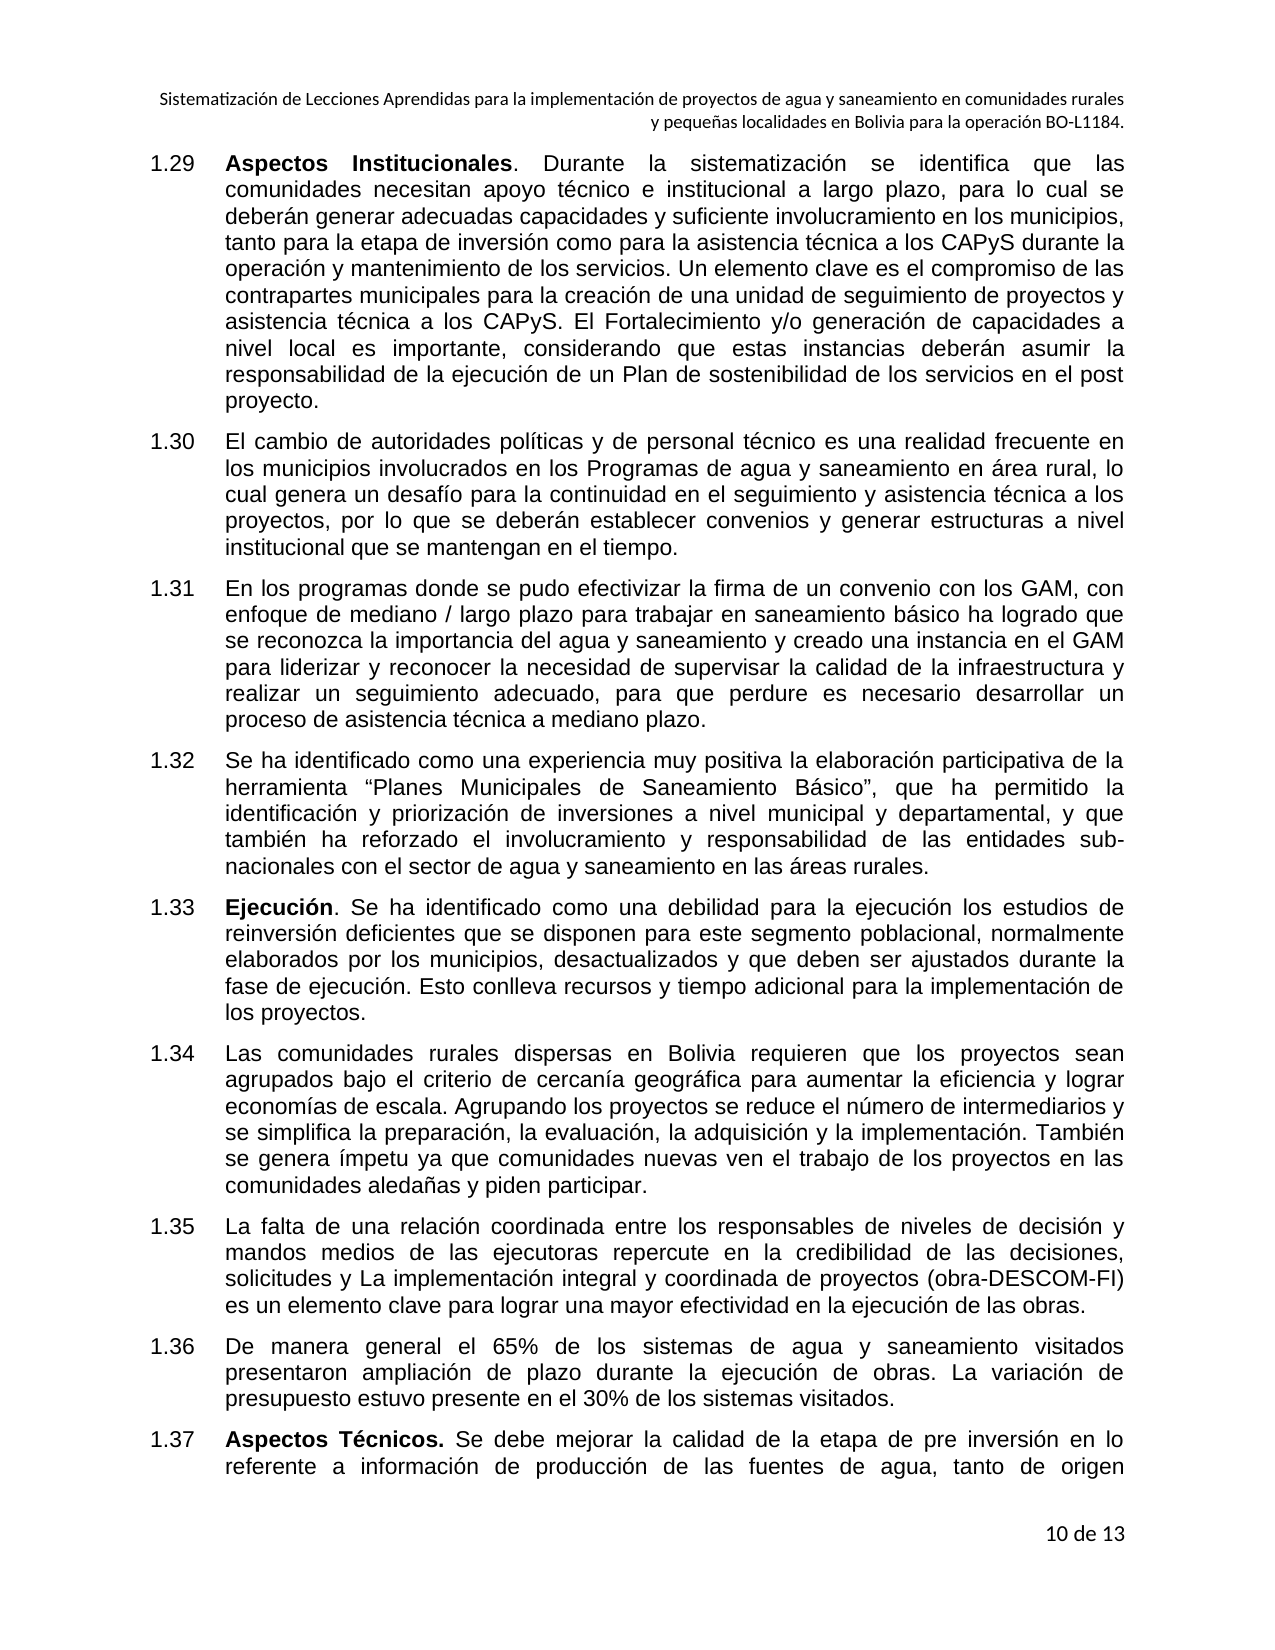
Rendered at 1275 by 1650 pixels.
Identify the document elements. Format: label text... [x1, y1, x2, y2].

list Se ha identificado como una experiencia muy positiva la elaboración participativa de la herramienta “Planes Municipales de Saneamiento Básico”, que ha permitido la identificación y priorización de inversiones a nivel municipal y departamental, y que también ha reforzado el involucramiento y responsabilidad de las entidades sub-nacionales con el sector de agua y saneamiento en las áreas rurales. [150, 747, 1125, 879]
list Aspectos Institucionales. Durante la sistematización se identifica que las comunidades necesitan apoyo técnico e institucional a largo plazo, para lo cual se deberán generar adecuadas capacidades y suficiente involucramiento en los municipios, tanto para la etapa de inversión como para la asistencia técnica a los CAPyS durante la operación y mantenimiento de los servicios. Un elemento clave es el compromiso de las contrapartes municipales para la creación de una unidad de seguimiento de proyectos y asistencia técnica a los CAPyS. El Fortalecimiento y/o generación de capacidades a nivel local es importante, considerando que estas instancias deberán asumir la responsabilidad de la ejecución de un Plan de sostenibilidad de los servicios en el post proyecto. [150, 150, 1125, 413]
list El cambio de autoridades políticas y de personal técnico es una realidad frecuente en los municipios involucrados en los Programas de agua y saneamiento en área rural, lo cual genera un desafío para la continuidad en el seguimiento y asistencia técnica a los proyectos, por lo que se deberán establecer convenios y generar estructuras a nivel institucional que se mantengan en el tiempo. [150, 428, 1125, 560]
list La falta de una relación coordinada entre los responsables de niveles de decisión y mandos medios de las ejecutoras repercute en la credibilidad de las decisiones, solicitudes y La implementación integral y coordinada de proyectos (obra-DESCOM-FI) es un elemento clave para lograr una mayor efectividad en la ejecución de las obras. [150, 1213, 1125, 1318]
list De manera general el 65% de los sistemas de agua y saneamiento visitados presentaron ampliación de plazo durante la ejecución de obras. La variación de presupuesto estuvo presente en el 30% de los sistemas visitados. [150, 1333, 1125, 1412]
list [150, 1426, 1125, 1479]
list Las comunidades rurales dispersas en Bolivia requieren que los proyectos sean agrupados bajo el criterio de cercanía geográfica para aumentar la eficiencia y lograr economías de escala. Agrupando los proyectos se reduce el número de intermediarios y se simplifica la preparación, la evaluación, la adquisición y la implementación. También se genera ímpetu ya que comunidades nuevas ven el trabajo de los proyectos en las comunidades aledañas y piden participar. [150, 1040, 1125, 1198]
list En los programas donde se pudo efectivizar la firma de un convenio con los GAM, con enfoque de mediano / largo plazo para trabajar en saneamiento básico ha logrado que se reconozca la importancia del agua y saneamiento y creado una instancia en el GAM para liderizar y reconocer la necesidad de supervisar la calidad de la infraestructura y realizar un seguimiento adecuado, para que perdure es necesario desarrollar un proceso de asistencia técnica a mediano plazo. [150, 574, 1125, 733]
list Ejecución. Se ha identificado como una debilidad para la ejecución los estudios de reinversión deficientes que se disponen para este segmento poblacional, normalmente elaborados por los municipios, desactualizados y que deben ser ajustados durante la fase de ejecución. Esto conlleva recursos y tiempo adicional para la implementación de los proyectos. [150, 893, 1125, 1025]
